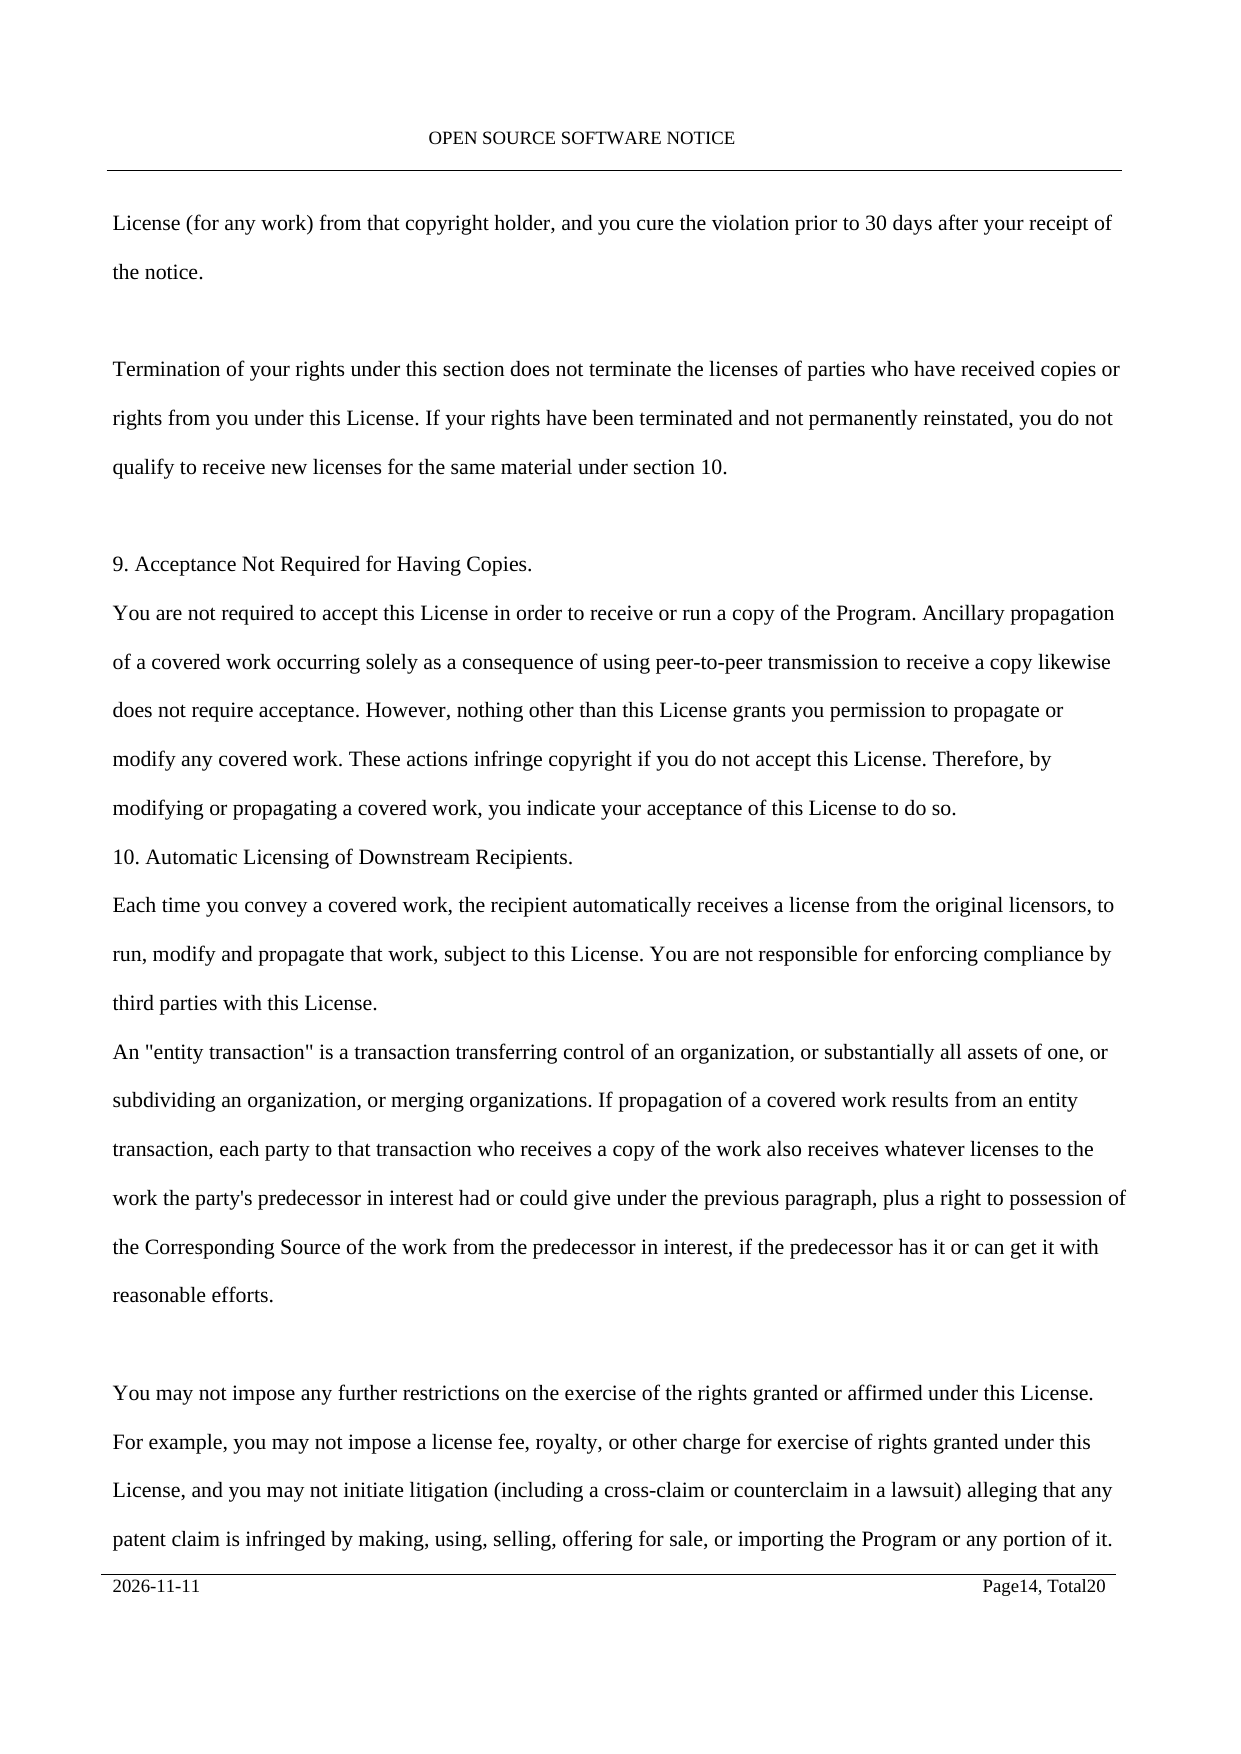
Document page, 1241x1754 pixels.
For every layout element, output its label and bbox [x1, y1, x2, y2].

text [112, 206, 1128, 1555]
